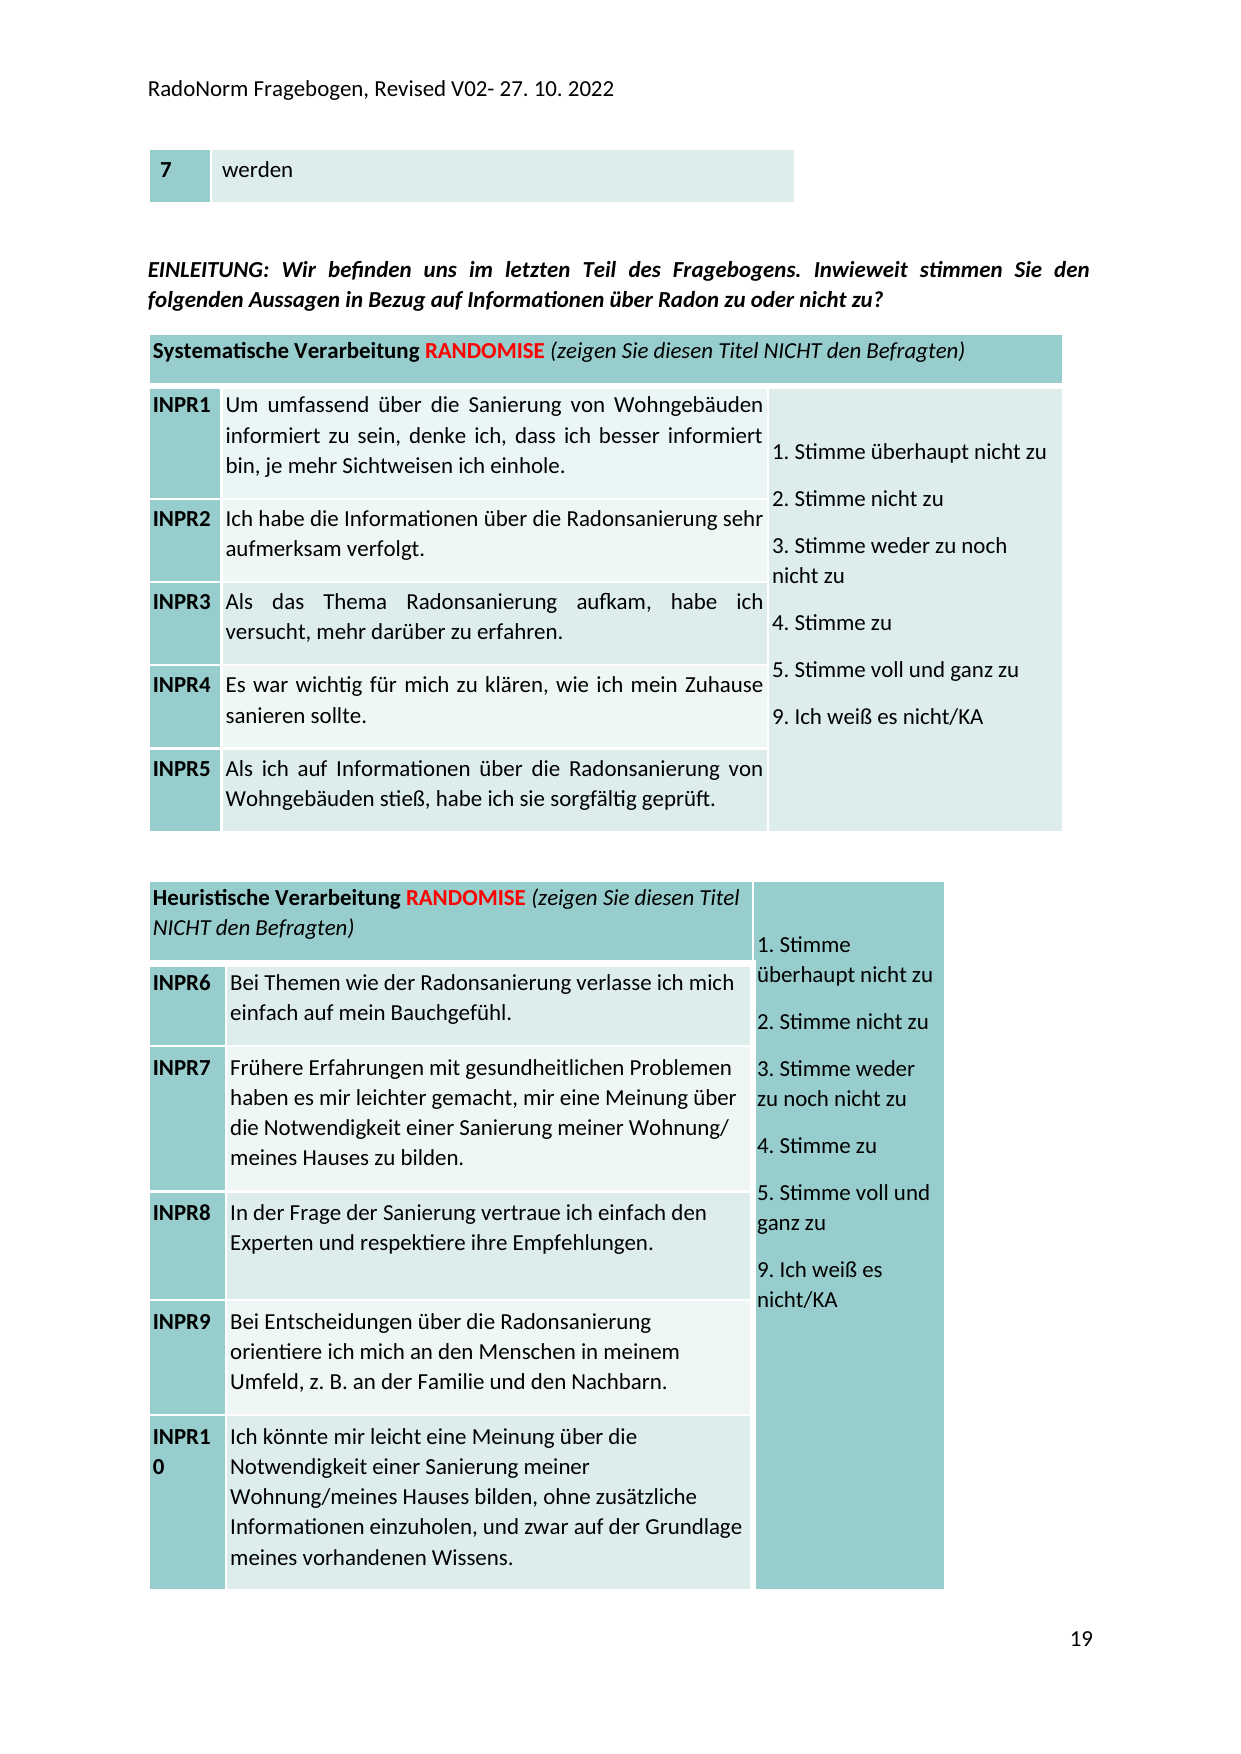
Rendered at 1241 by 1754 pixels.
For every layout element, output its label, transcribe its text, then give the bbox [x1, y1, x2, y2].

table_header Systematische Verarbeitung RANDOMISE (zeigen Sie diesen Titel NICHT den Befragten) [150, 335, 1062, 383]
table_cell INPR1 [150, 389, 220, 498]
text EINLEITUNG: Wir befinden uns im letzten Teil des Fragebogens. Inwieweit stimmen Sie den folgenden Aussagen in Bezug auf Informationen über Radon zu oder nicht zu? [148, 255, 1093, 313]
table_cell INPR10 [150, 1416, 225, 1589]
table_header Heuristische Verarbeitung RANDOMISE (zeigen Sie diesen Titel NICHT den Befragten) [150, 882, 752, 960]
table_cell Ich könnte mir leicht eine Meinung über die Notwendigkeit einer Sanierung meiner Wohnung/meines Hauses bilden, ohne zusätzliche Informationen einzuholen, und zwar auf der Grundlage meines vorhandenen Wissens. [227, 1416, 750, 1589]
table_cell Bei Themen wie der Radonsanierung verlasse ich mich einfach auf mein Bauchgefühl. [227, 967, 750, 1045]
table_cell Um umfassend über die Sanierung von Wohngebäuden informiert zu sein, denke ich, dass ich besser informiert bin, je mehr Sichtweisen ich einhole. [223, 389, 767, 498]
table_cell Als das Thema Radonsanierung aufkam, habe ich versucht, mehr darüber zu erfahren. [223, 583, 767, 664]
table_cell INPR4 [150, 666, 220, 747]
table_header 1. Stimme überhaupt nicht zu 2. Stimme nicht zu 3. Stimme weder zu noch nicht zu 4. Stimme zu 5. Stimme voll und ganz zu 9. Ich weiß es nicht/KA [754, 882, 944, 1589]
table_cell INPR9 [150, 1301, 225, 1414]
table_cell INPR8 [150, 1193, 225, 1299]
table_cell In der Frage der Sanierung vertraue ich einfach den Experten und respektiere ihre Empfehlungen. [227, 1193, 750, 1299]
table_cell INPR7 [150, 1047, 225, 1190]
table_cell Es war wichtig für mich zu klären, wie ich mein Zuhause sanieren sollte. [223, 666, 767, 747]
table_cell INPR6 [150, 967, 225, 1045]
table_cell Frühere Erfahrungen mit gesundheitlichen Problemen haben es mir leichter gemacht, mir eine Meinung über die Notwendigkeit einer Sanierung meiner Wohnung/ meines Hauses zu bilden. [227, 1047, 750, 1190]
table_cell INPR2 [150, 500, 220, 581]
table_cell SIS7 [150, 150, 210, 202]
table_cell INPR3 [150, 583, 220, 664]
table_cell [212, 150, 794, 202]
table_cell Als ich auf Informationen über die Radonsanierung von Wohngebäuden stieß, habe ich sie sorgfältig geprüft. [223, 750, 767, 831]
table_cell Ich habe die Informationen über die Radonsanierung sehr aufmerksam verfolgt. [223, 500, 767, 581]
table_cell Bei Entscheidungen über die Radonsanierung orientiere ich mich an den Menschen in meinem Umfeld, z. B. an der Familie und den Nachbarn. [227, 1301, 750, 1414]
table_cell 1. Stimme überhaupt nicht zu 2. Stimme nicht zu 3. Stimme weder zu noch nicht zu 4. Stimme zu 5. Stimme voll und ganz zu 9. Ich weiß es nicht/KA [769, 389, 1062, 831]
table_cell INPR5 [150, 750, 220, 831]
